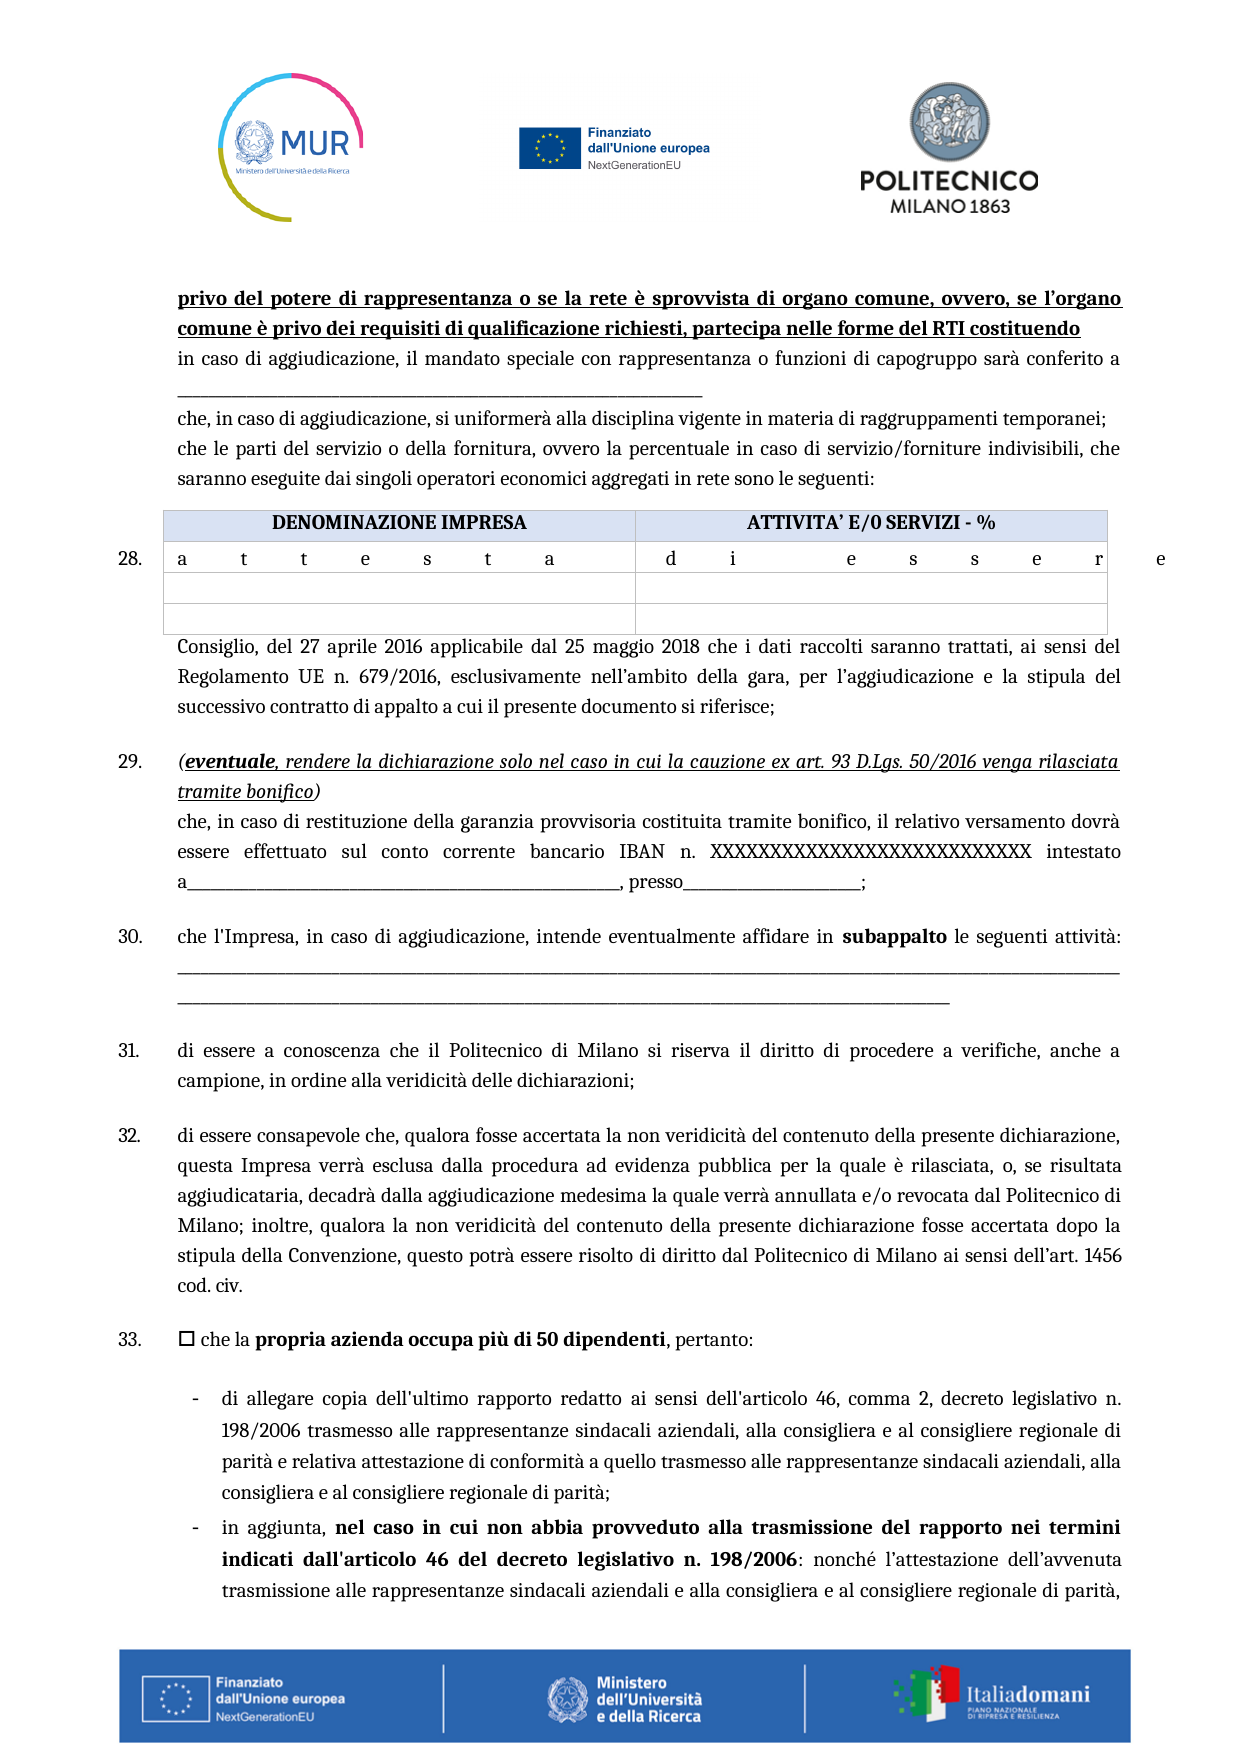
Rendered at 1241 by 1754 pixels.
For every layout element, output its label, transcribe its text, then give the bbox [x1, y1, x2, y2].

picture [218, 73, 364, 222]
list che l'Impresa, in caso di aggiudicazione, intende eventualmente affidare in subappalto le seguenti attività: ______________________________________________________________________________________________________________________________________________________________________________________________________________________________ [118, 924, 1122, 1008]
picture [51, 1636, 1199, 1754]
list che, in caso di restituzione della garanzia provvisoria costituita tramite bonifico, il relativo versamento dovrà essere effettuato sul conto corrente bancario IBAN n. XXXXXXXXXXXXXXXXXXXXXXXXXXX intestato a________________________________________________________, presso_______________________; [177, 809, 1122, 893]
table_cell [164, 604, 635, 634]
table_header DENOMINAZIONE IMPRESA [164, 511, 635, 541]
list di essere a conoscenza che il Politecnico di Milano si riserva il diritto di procedere a verifiche, anche a campione, in ordine alla veridicità delle dichiarazioni; [118, 1039, 1122, 1093]
picture [479, 73, 762, 222]
list (eventuale, rendere la dichiarazione solo nel caso in cui la cauzione ex art. 93 D.Lgs. 50/2016 venga rilasciata tramite bonifico) [118, 750, 1122, 804]
picture [861, 82, 1038, 213]
table_cell [636, 604, 1107, 634]
list in caso di aggiudicazione, il mandato speciale con rappresentanza o funzioni di capogruppo sarà conferito a ____________________________________________________________________ [177, 347, 1122, 401]
list che, in caso di aggiudicazione, si uniformerà alla disciplina vigente in materia di raggruppamenti temporanei; [177, 406, 1122, 430]
table_cell [636, 573, 1107, 603]
list di essere consapevole che, qualora fosse accertata la non veridicità del contenuto della presente dichiarazione, questa Impresa verrà esclusa dalla procedura ad evidenza pubblica per la quale è rilasciata, o, se risultata aggiudicataria, decadrà dalla aggiudicazione medesima la quale verrà annullata e/o revocata dal Politecnico di Milano; inoltre, qualora la non veridicità del contenuto della presente dichiarazione fosse accertata dopo la stipula della Convenzione, questo potrà essere risolto di diritto dal Politecnico di Milano ai sensi dell’art. 1456 cod. civ. [118, 1124, 1122, 1297]
list attesta di essere informato, ai sensi e per gli effetti il regolamento (UE) 2016/679 del Parlamento europeo e del Consiglio, del 27 aprile 2016 applicabile dal 25 maggio 2018 che i dati raccolti saranno trattati, ai sensi del Regolamento UE n. 679/2016, esclusivamente nell’ambito della gara, per l’aggiudicazione e la stipula del successivo contratto di appalto a cui il presente documento si riferisce; [118, 547, 1122, 719]
table_header ATTIVITA’ E/0 SERVIZI - % [636, 511, 1107, 541]
table_cell [164, 542, 635, 572]
table_cell [636, 542, 1107, 572]
list che la propria azienda occupa più di 50 dipendenti, pertanto: [118, 1328, 1122, 1352]
table_cell [164, 573, 635, 603]
list di allegare copia dell'ultimo rapporto redatto ai sensi dell'articolo 46, comma 2, decreto legislativo n. 198/2006 trasmesso alle rappresentanze sindacali aziendali, alla consigliera e al consigliere regionale di parità e relativa attestazione di conformità a quello trasmesso alle rappresentanze sindacali aziendali, alla consigliera e al consigliere regionale di parità; [192, 1383, 1122, 1505]
